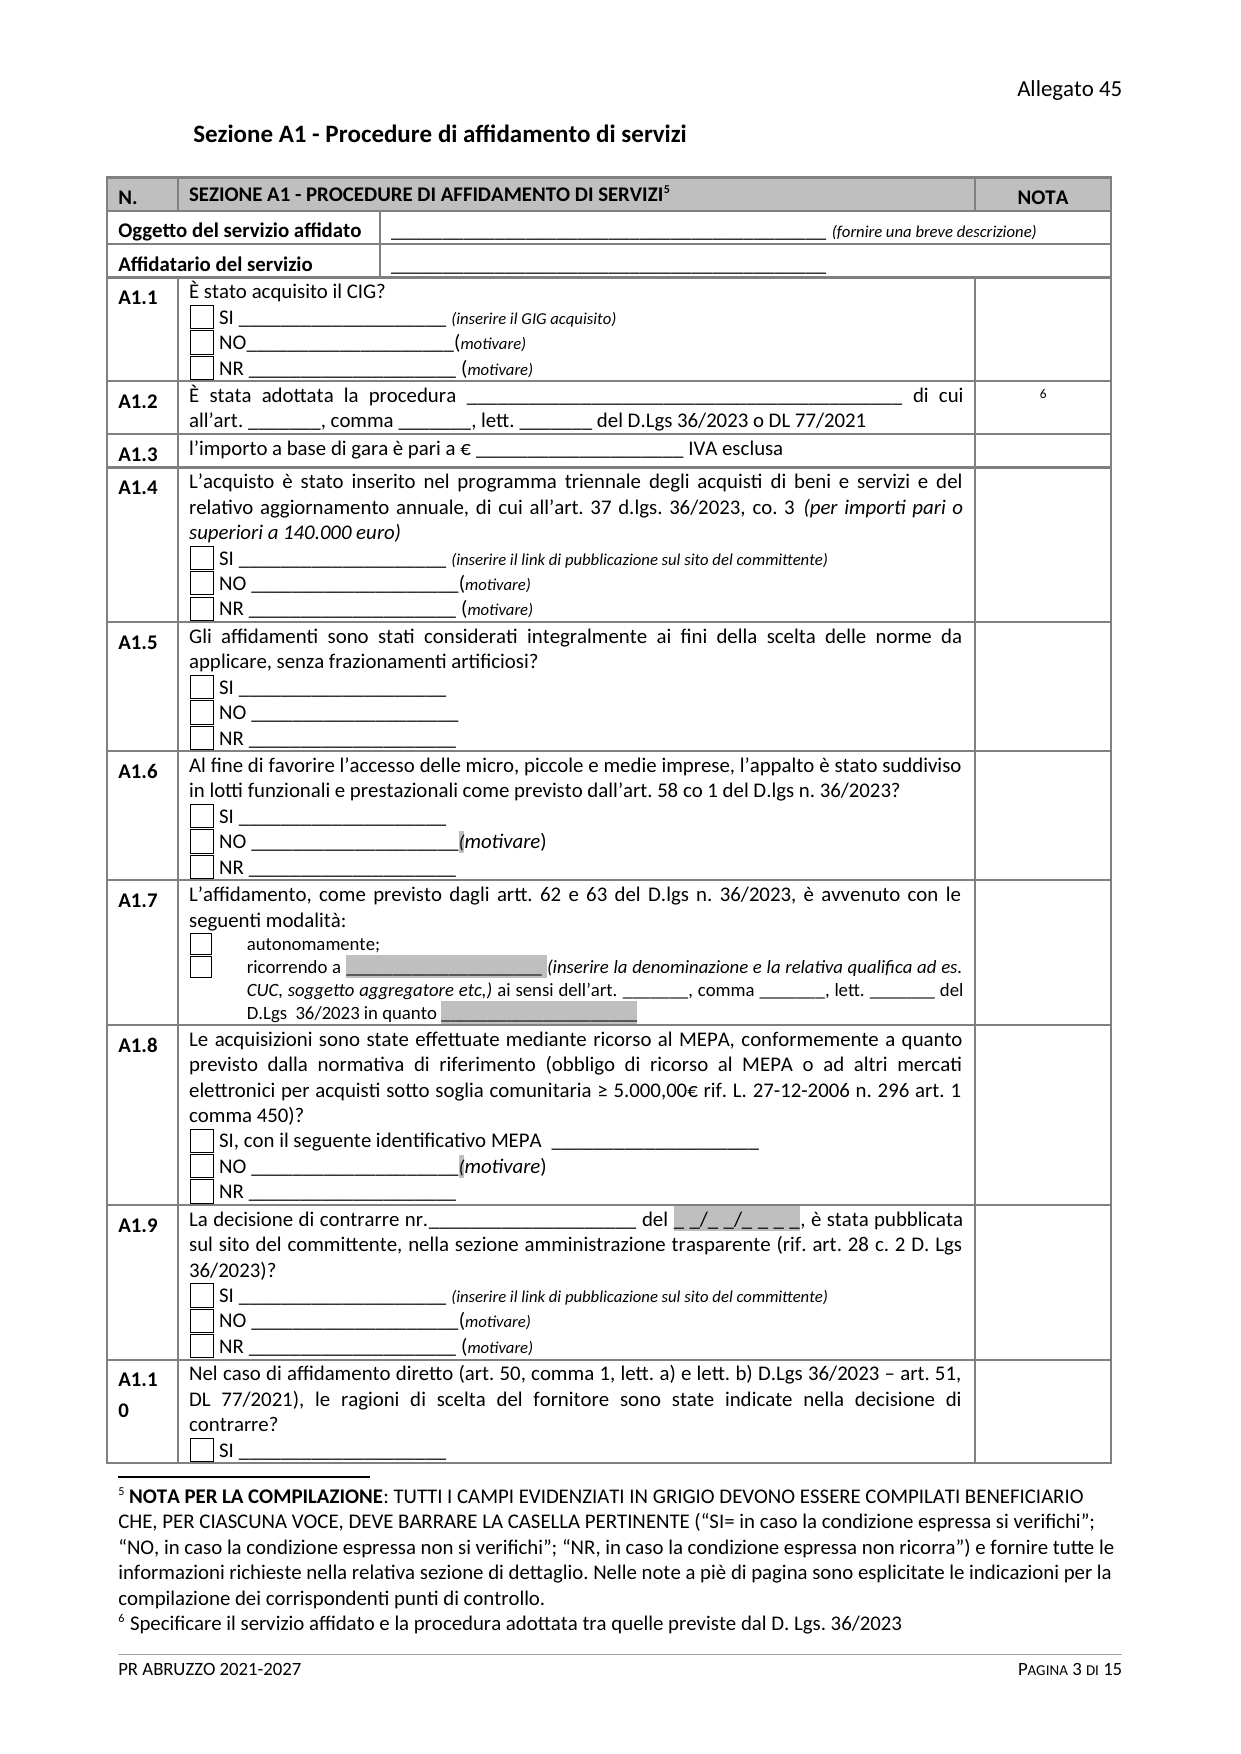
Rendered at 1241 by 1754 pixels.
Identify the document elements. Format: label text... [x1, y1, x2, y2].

table_cell A1.9 [108, 1206, 177, 1358]
table_cell __________________________________________ (fornire una breve descrizione) [381, 212, 1110, 243]
table_cell Le acquisizioni sono state effettuate mediante ricorso al MEPA, conformemente a quanto previsto dalla normativa di riferimento (obbligo di ricorso al MEPA o ad altri mercati elettronici per acquisti sotto soglia comunitaria ≥ 5.000,00€ rif. L. 27-12-2006 n. 296 art. 1 comma 450)? SI, con il seguente identificativo MEPA ____________________ NO ____________________(motivare) NR ____________________ [179, 1026, 974, 1204]
table_cell A1.7 [108, 881, 177, 1024]
table_cell [976, 1361, 1110, 1462]
table_header SEZIONE A1 - PROCEDURE DI AFFIDAMENTO DI SERVIZI [179, 179, 974, 210]
table_cell È stato acquisito il CIG? SI ____________________ (inserire il GIG acquisito) NO____________________(motivare) NR ____________________ (motivare) [179, 279, 974, 380]
table_cell A1.4 [108, 469, 177, 621]
table_header N. [108, 179, 177, 210]
table_cell A1.8 [108, 1026, 177, 1204]
table_cell [976, 881, 1110, 1024]
table_cell Oggetto del servizio affidato [108, 212, 379, 243]
table_cell A1.10 [108, 1361, 177, 1462]
table_cell __________________________________________ [381, 245, 1110, 276]
table_cell A1.1 [108, 279, 177, 380]
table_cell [179, 1361, 974, 1462]
table_cell [976, 435, 1110, 466]
table_cell [976, 623, 1110, 750]
table_cell L’acquisto è stato inserito nel programma triennale degli acquisti di beni e servizi e del relativo aggiornamento annuale, di cui all’art. 37 d.lgs. 36/2023, co. 3 (per importi pari o superiori a 140.000 euro) SI ____________________ (inserire il link di pubblicazione sul sito del committente) NO ____________________(motivare) NR ____________________ (motivare) [179, 469, 974, 621]
table_cell Gli affidamenti sono stati considerati integralmente ai fini della scelta delle norme da applicare, senza frazionamenti artificiosi? SI ____________________ NO ____________________ NR ____________________ [179, 623, 974, 750]
table_header NOTA [976, 179, 1110, 210]
table_cell L’affidamento, come previsto dagli artt. 62 e 63 del D.lgs n. 36/2023, è avvenuto con le seguenti modalità: autonomamente; ricorrendo a _____________________ (inserire la denominazione e la relativa qualifica ad es. CUC, soggetto aggregatore etc,) ai sensi dell’art. _______, comma _______, lett. _______ del D.Lgs 36/2023 in quanto _____________________ [179, 881, 974, 1024]
list Sezione A1 - Procedure di affidamento di servizi [193, 118, 1122, 149]
table_cell A1.6 [108, 752, 177, 879]
table_cell [976, 382, 1110, 433]
table_cell [976, 752, 1110, 879]
table_cell [976, 1206, 1110, 1358]
table_cell È stata adottata la procedura __________________________________________ di cui all’art. _______, comma _______, lett. _______ del D.Lgs 36/2023 o DL 77/2021 [179, 382, 974, 433]
table_cell [976, 469, 1110, 621]
table_cell La decisione di contrarre nr.____________________ del _ _/_ _/_ _ _ _, è stata pubblicata sul sito del committente, nella sezione amministrazione trasparente (rif. art. 28 c. 2 D. Lgs 36/2023)? SI ____________________ (inserire il link di pubblicazione sul sito del committente) NO ____________________(motivare) NR ____________________ (motivare) [179, 1206, 974, 1358]
table_cell A1.2 [108, 382, 177, 433]
table_cell Al fine di favorire l’accesso delle micro, piccole e medie imprese, l’appalto è stato suddiviso in lotti funzionali e prestazionali come previsto dall’art. 58 co 1 del D.lgs n. 36/2023? SI ____________________ NO ____________________(motivare) NR ____________________ [179, 752, 974, 879]
table_cell A1.3 [108, 435, 177, 466]
table_cell A1.5 [108, 623, 177, 750]
table_cell [976, 1026, 1110, 1204]
table_cell [976, 279, 1110, 380]
table_cell l’importo a base di gara è pari a € ____________________ IVA esclusa [179, 435, 974, 466]
table_cell Affidatario del servizio [108, 245, 379, 276]
